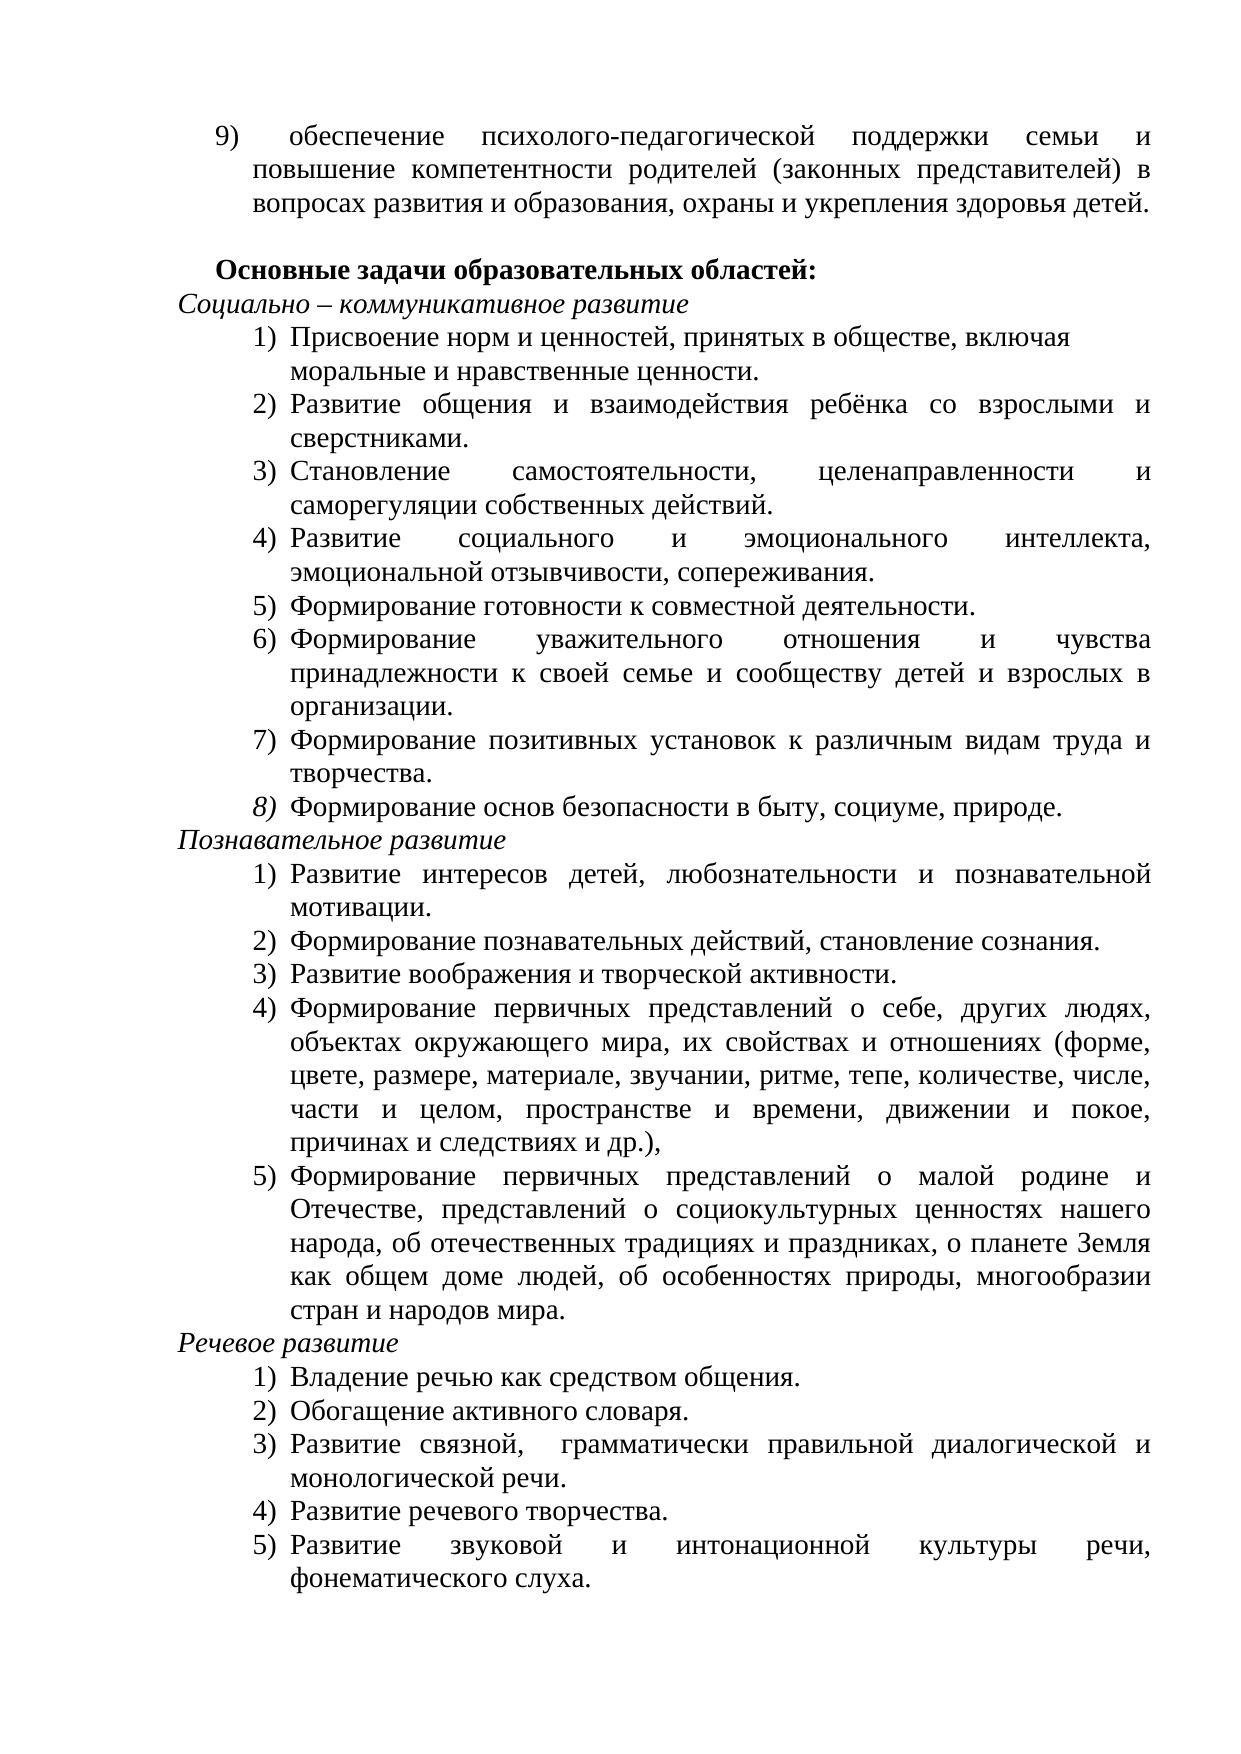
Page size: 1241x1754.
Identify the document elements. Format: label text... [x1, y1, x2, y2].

list Развитие звуковой и интонационной культуры речи, фонематического слуха. [252, 1527, 1152, 1594]
list Развитие речевого творчества. [252, 1493, 1152, 1527]
list Присвоение норм и ценностей, принятых в обществе, включая моральные и нравственные ценности. [252, 319, 1152, 386]
list Владение речью как средством общения. [252, 1359, 1152, 1393]
list Формирование первичных представлений о малой родине и Отечестве, представлений о социокультурных ценностях нашего народа, об отечественных традициях и праздниках, о планете Земля как общем доме людей, об особенностях природы, многообразии стран и народов мира. [252, 1158, 1152, 1326]
list Развитие общения и взаимодействия ребёнка со взрослыми и сверстниками. [252, 386, 1152, 453]
list Развитие связной, грамматически правильной диалогической и монологической речи. [252, 1426, 1152, 1493]
list Формирование первичных представлений о себе, других людях, объектах окружающего мира, их свойствах и отношениях (форме, цвете, размере, материале, звучании, ритме, тепе, количестве, числе, части и целом, пространстве и времени, движении и покое, причинах и следствиях и др.), [252, 990, 1152, 1158]
list Формирование основ безопасности в быту, социуме, природе. [252, 789, 1152, 822]
list Становление самостоятельности, целенаправленности и саморегуляции собственных действий. [252, 453, 1152, 521]
text Основные задачи образовательных областей: [215, 252, 1152, 286]
list Формирование позитивных установок к различным видам труда и творчества. [252, 722, 1152, 789]
text Речевое развитие [177, 1326, 1152, 1359]
list Формирование готовности к совместной деятельности. [252, 588, 1152, 621]
list Формирование познавательных действий, становление сознания. [252, 923, 1152, 957]
text Познавательное развитие [177, 822, 1152, 856]
list Развитие социального и эмоционального интеллекта, эмоциональной отзывчивости, сопереживания. [252, 521, 1152, 588]
list обеспечение психолого-педагогической поддержки семьи и повышение компетентности родителей (законных представителей) в вопросах развития и образования, охраны и укрепления здоровья детей. [215, 118, 1152, 219]
list Обогащение активного словаря. [252, 1393, 1152, 1426]
text Социально – коммуникативное развитие [177, 286, 1152, 319]
list Формирование уважительного отношения и чувства принадлежности к своей семье и сообществу детей и взрослых в организации. [252, 621, 1152, 722]
list Развитие воображения и творческой активности. [252, 957, 1152, 990]
list Развитие интересов детей, любознательности и познавательной мотивации. [252, 856, 1152, 923]
